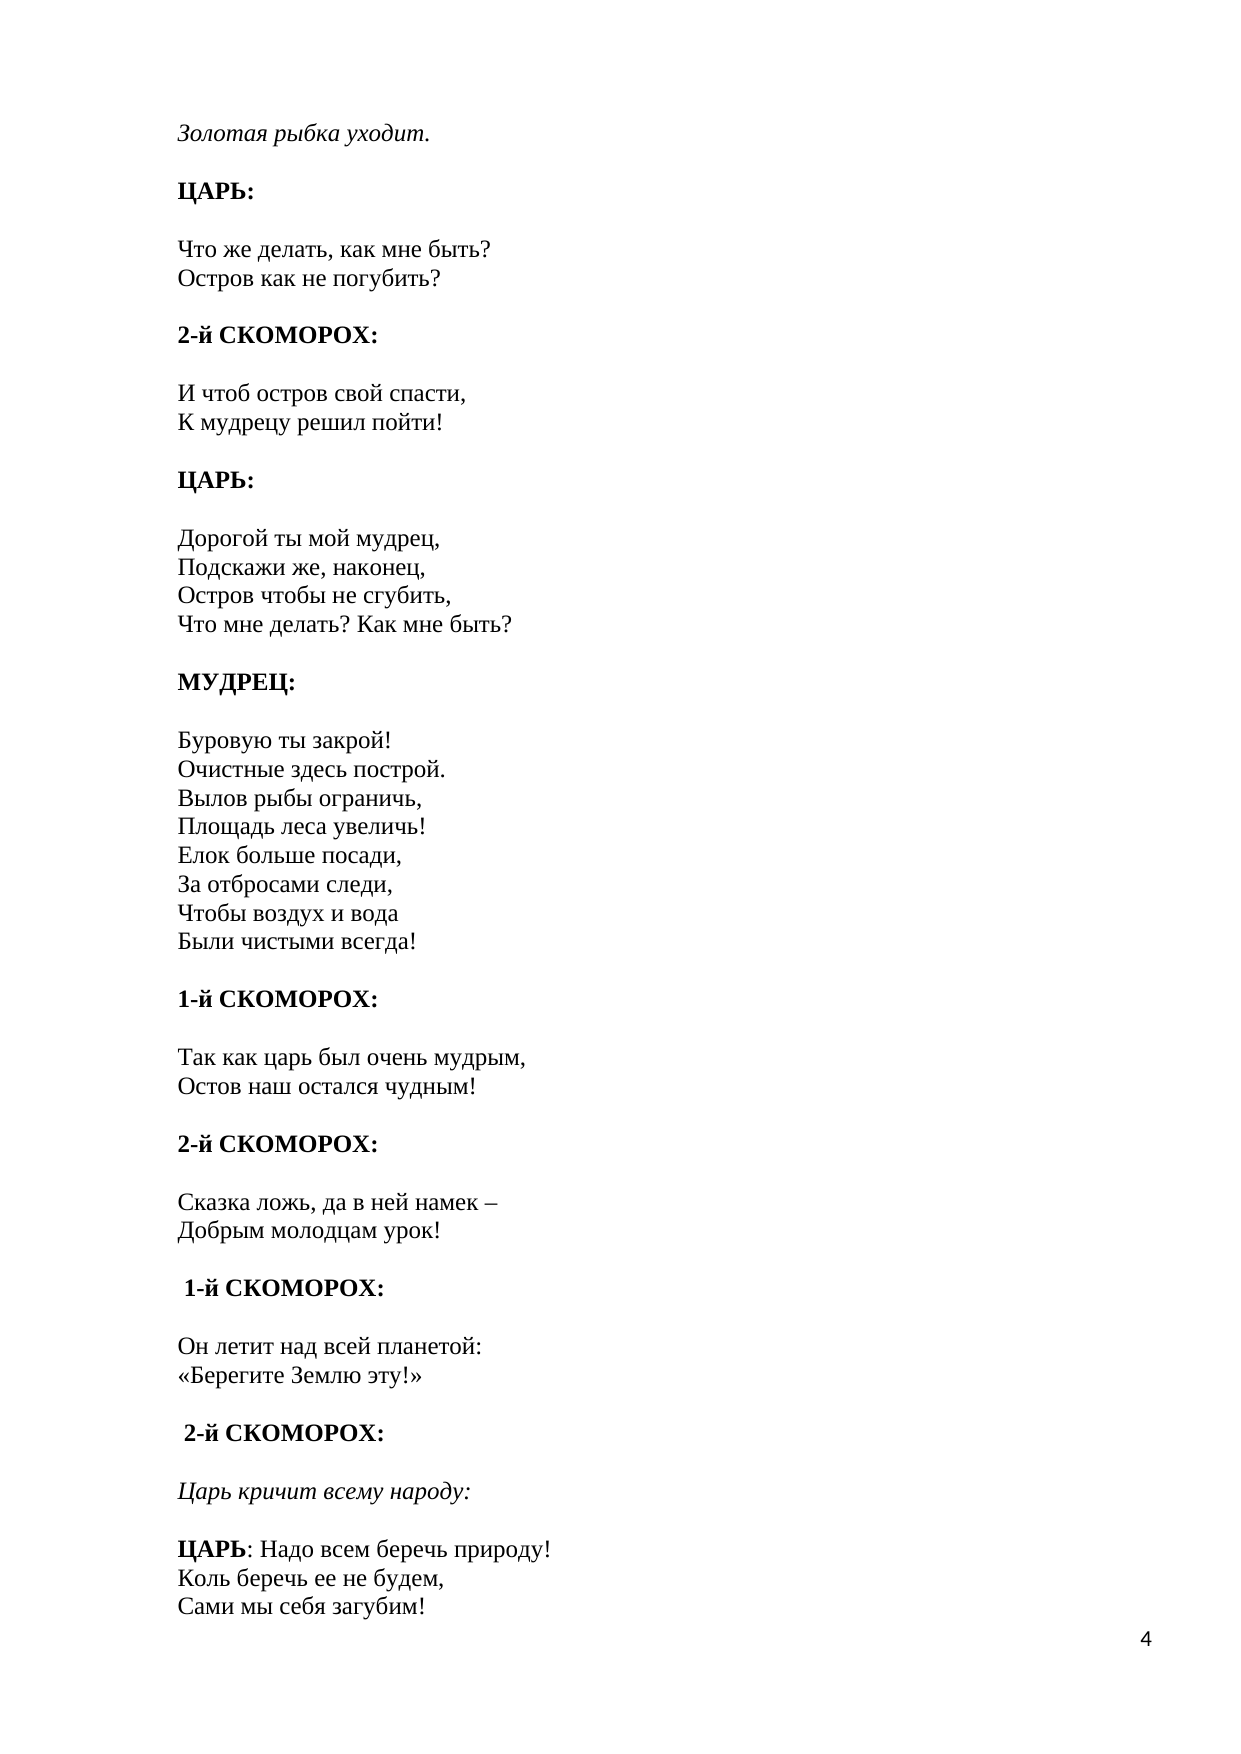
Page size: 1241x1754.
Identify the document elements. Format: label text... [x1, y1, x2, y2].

text Он летит над всей планетой: «Берегите Землю эту!» [177, 1331, 1152, 1389]
text 1-й СКОМОРОХ: [177, 1273, 1152, 1302]
text Буровую ты закрой! Очистные здесь построй. Вылов рыбы ограничь, Площадь леса увеличь! Елок больше посади, За отбросами следи, Чтобы воздух и вода Были чистыми всегда! [177, 725, 1152, 955]
text 1-й СКОМОРОХ: [177, 984, 1152, 1013]
text Что же делать, как мне быть? Остров как не погубить? [177, 234, 1152, 291]
text Так как царь был очень мудрым, Остов наш остался чудным! [177, 1042, 1152, 1100]
text ЦАРЬ: [177, 176, 1152, 205]
text Царь кричит всему народу: [177, 1476, 1152, 1505]
text 2-й СКОМОРОХ: [177, 1418, 1152, 1447]
text Сказка ложь, да в ней намек – Добрым молодцам урок! [177, 1187, 1152, 1244]
text Золотая рыбка уходит. [177, 118, 1152, 147]
text 2-й СКОМОРОХ: [177, 321, 1152, 349]
text Дорогой ты мой мудрец, Подскажи же, наконец, Остров чтобы не сгубить, Что мне делать? Как мне быть? [177, 523, 1152, 638]
text ЦАРЬ: Надо всем беречь природу! Коль беречь ее не будем, Сами мы себя загубим! [177, 1534, 1152, 1620]
text МУДРЕЦ: [177, 667, 1152, 696]
text И чтоб остров свой спасти, К мудрецу решил пойти! [177, 378, 1152, 436]
text ЦАРЬ: [177, 465, 1152, 494]
text 2-й СКОМОРОХ: [177, 1129, 1152, 1158]
